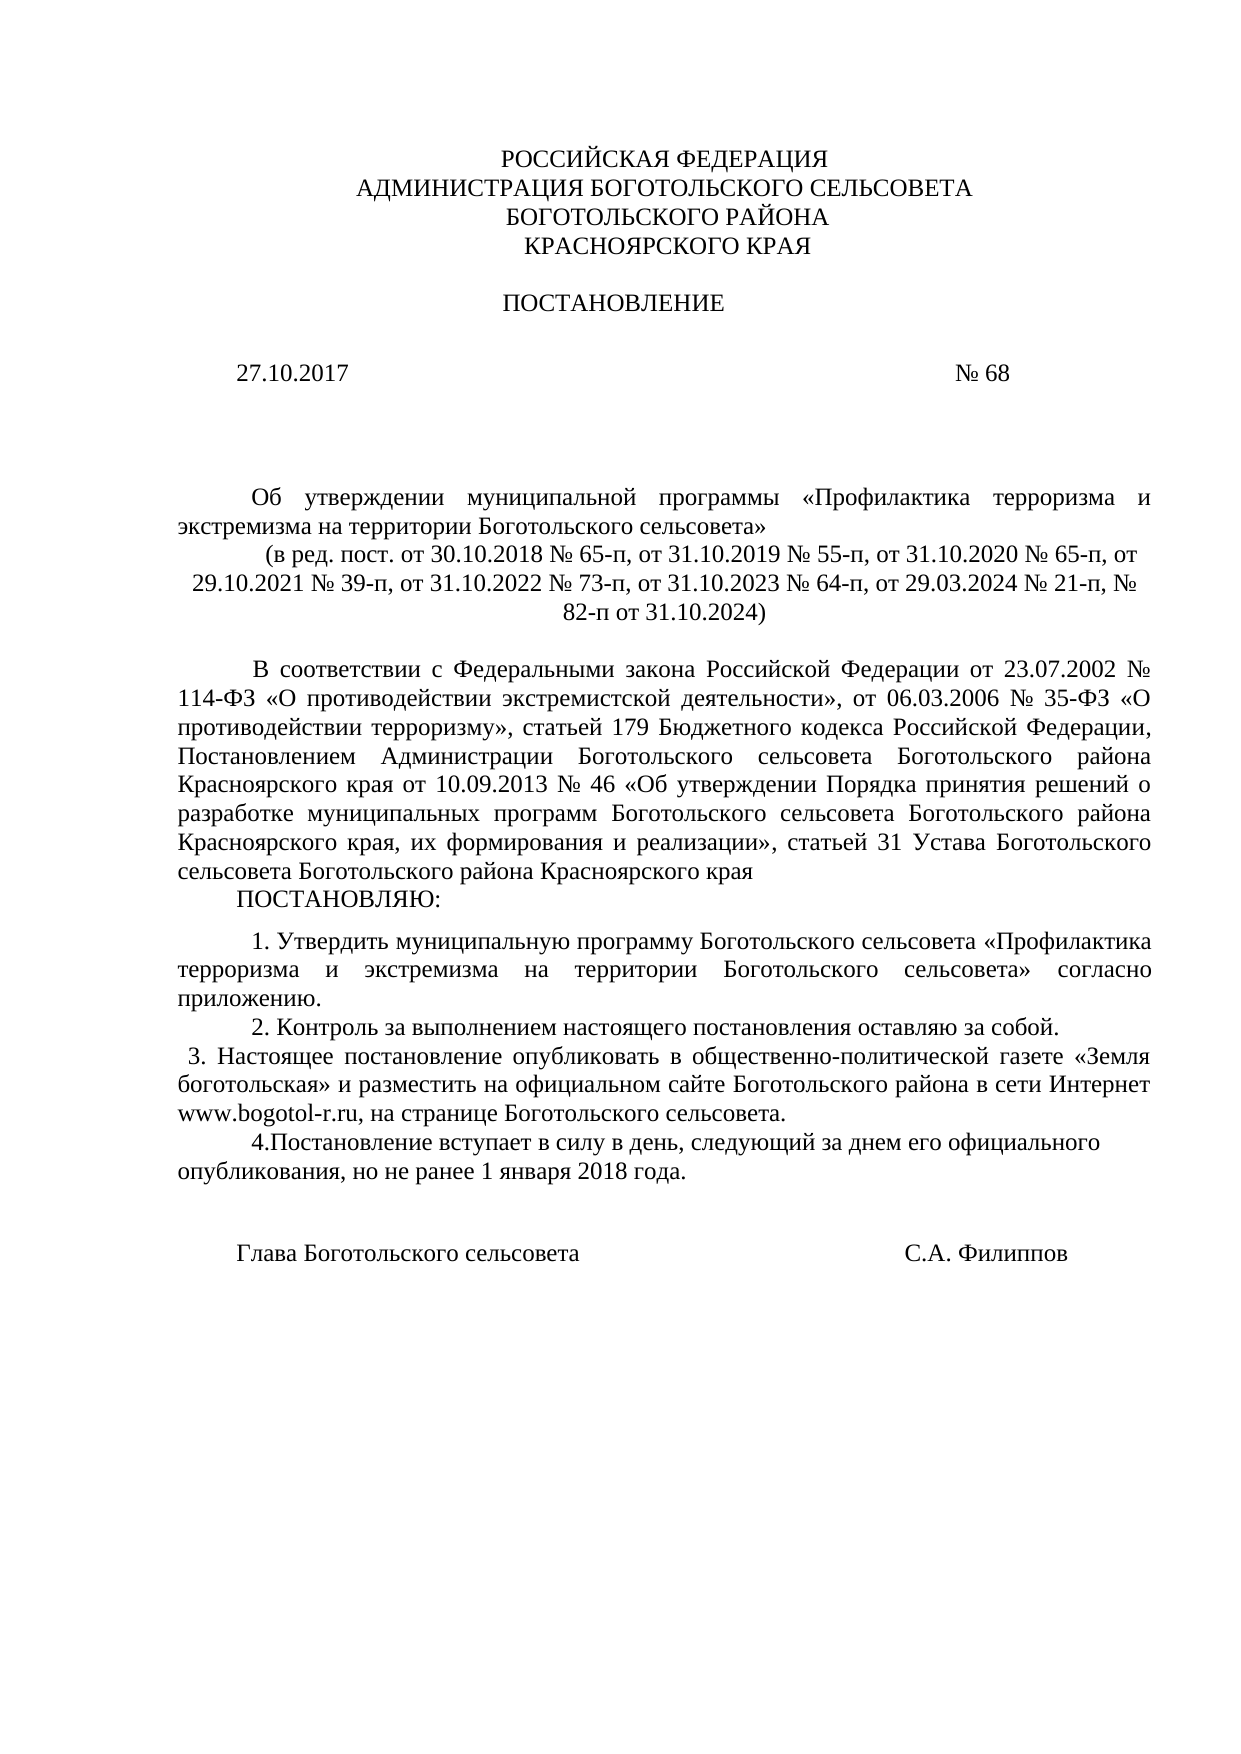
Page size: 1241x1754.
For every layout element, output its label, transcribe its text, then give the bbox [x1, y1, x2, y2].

text 3. Настоящее постановление опубликовать в общественно-политической газете «Земля боготольская» и разместить на официальном сайте Боготольского района в сети Интернет www.bogotol-r.ru, на странице Боготольского сельсовета. [177, 1041, 1151, 1127]
text РОССИЙСКАЯ ФЕДЕРАЦИЯ [177, 144, 1152, 173]
text АДМИНИСТРАЦИЯ БОГОТОЛЬСКОГО СЕЛЬСОВЕТА [177, 173, 1152, 202]
text 27.10.2017 № 68 [177, 358, 1152, 387]
text КРАСНОЯРСКОГО КРАЯ [177, 231, 1152, 259]
text ПОСТАНОВЛЕНИЕ [290, 288, 1152, 317]
text 1. Утвердить муниципальную программу Боготольского сельсовета «Профилактика терроризма и экстремизма на территории Боготольского сельсовета» согласно приложению. [177, 926, 1152, 1012]
text 2. Контроль за выполнением настоящего постановления оставляю за собой. [177, 1012, 1152, 1041]
text БОГОТОЛЬСКОГО РАЙОНА [177, 202, 1152, 231]
text 4.Постановление вступает в силу в день, следующий за днем его официального опубликования, но не ранее 1 января 2018 года. [177, 1127, 1152, 1184]
text Глава Боготольского сельсовета С.А. Филиппов [177, 1238, 1152, 1267]
text ПОСТАНОВЛЯЮ: [177, 884, 1152, 913]
text В соответствии с Федеральными закона Российской Федерации от 23.07.2002 № 114-ФЗ «О противодействии экстремистской деятельности», от 06.03.2006 № 35-ФЗ «О противодействии терроризму», статьей 179 Бюджетного кодекса Российской Федерации, Постановлением Администрации Боготольского сельсовета Боготольского района Красноярского края от 10.09.2013 № 46 «Об утверждении Порядка принятия решений о разработке муниципальных программ Боготольского сельсовета Боготольского района Красноярского края, их формирования и реализации», статьей 31 Устава Боготольского сельсовета Боготольского района Красноярского края [177, 654, 1152, 884]
text (в ред. пост. от 30.10.2018 № 65-п, от 31.10.2019 № 55-п, от 31.10.2020 № 65-п, от 29.10.2021 № 39-п, от 31.10.2022 № 73-п, от 31.10.2023 № 64-п, от 29.03.2024 № 21-п, № 82-п от 31.10.2024) [177, 539, 1152, 626]
text Об утверждении муниципальной программы «Профилактика терроризма и экстремизма на территории Боготольского сельсовета» [177, 482, 1152, 539]
